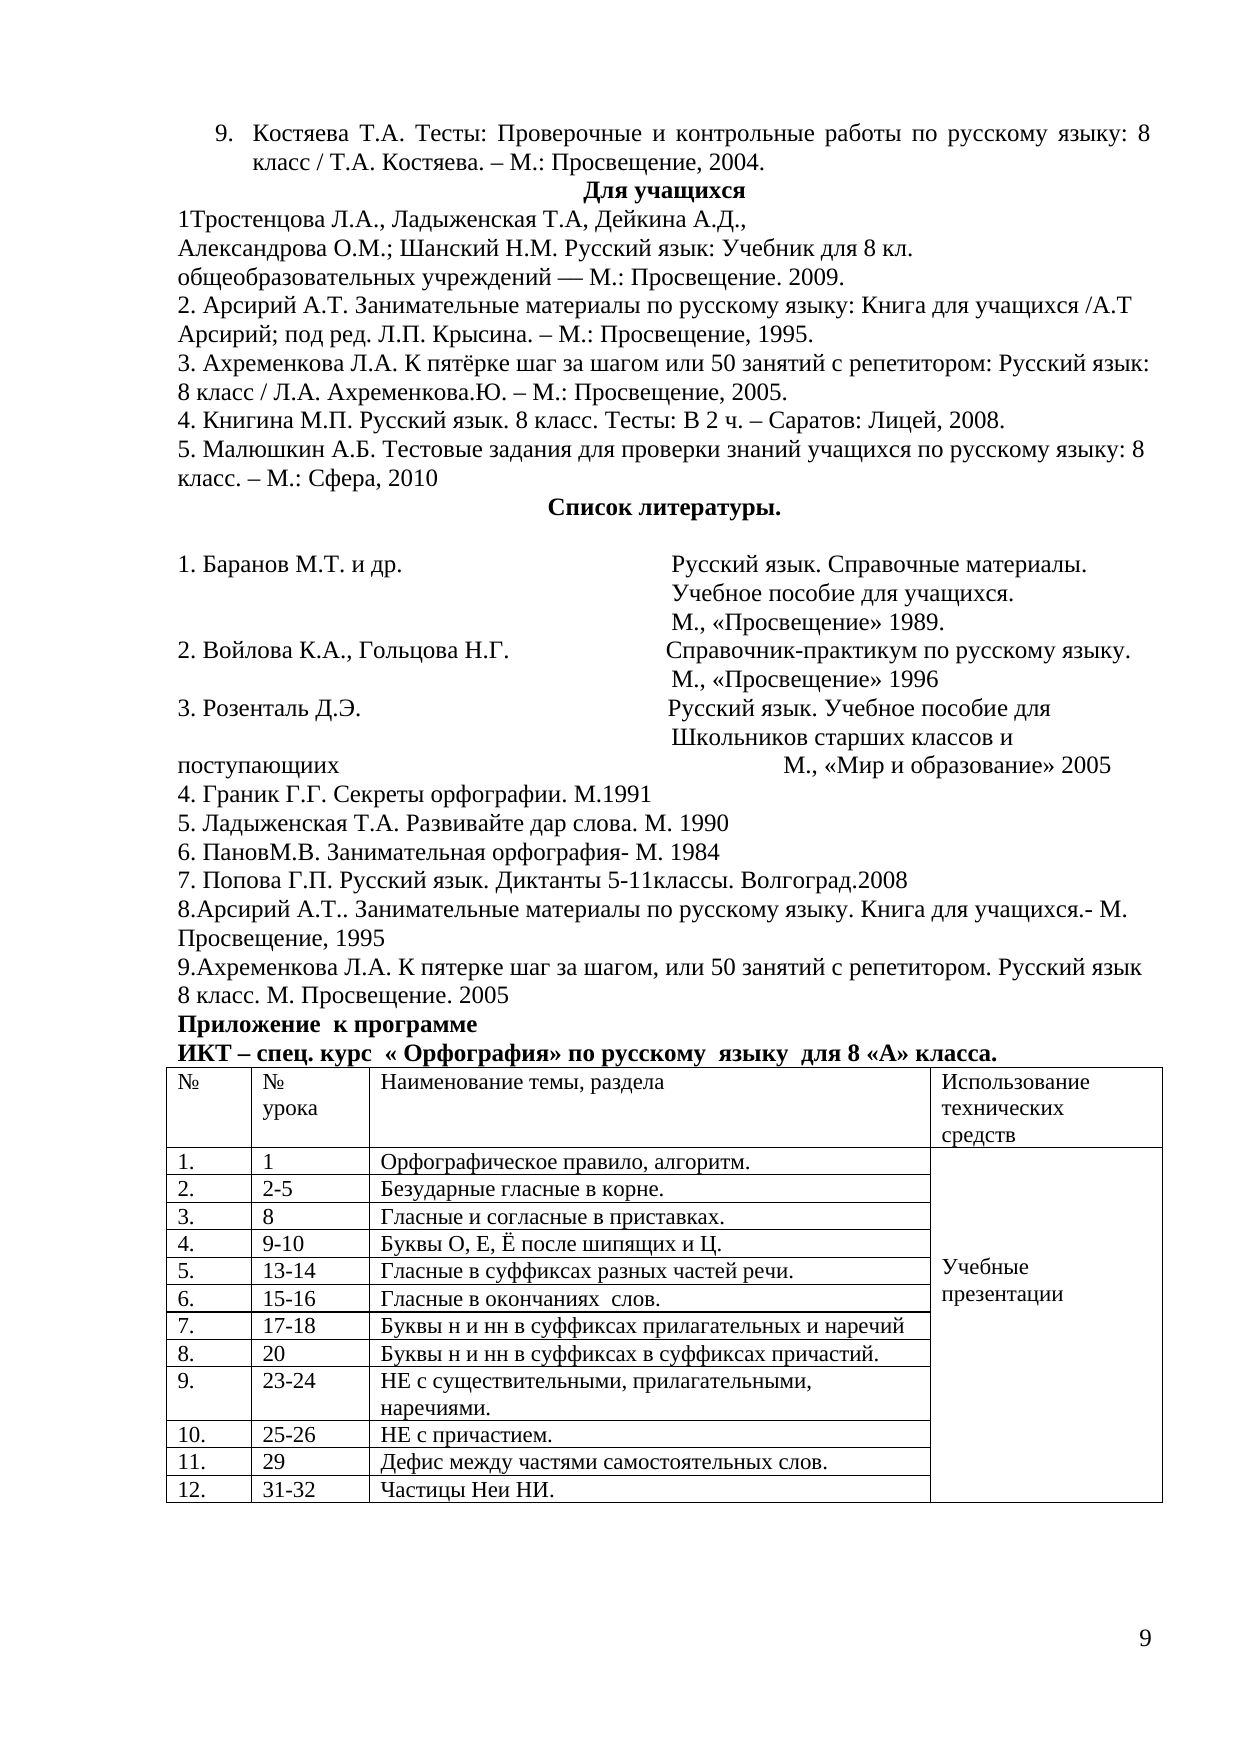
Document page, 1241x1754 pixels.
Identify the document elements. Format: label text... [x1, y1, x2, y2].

table_cell Буквы н и нн в суффиксах в суффиксах причастий. [370, 1340, 930, 1366]
text ИКТ – спец. курс « Орфография» по русскому языку для 8 «А» класса. [177, 1038, 1152, 1067]
text М., «Просвещение» 1996 [177, 664, 1152, 693]
table_header Наименование темы, раздела [370, 1068, 930, 1147]
text Список литературы. [177, 492, 1152, 521]
text 5. Малюшкин А.Б. Тестовые задания для проверки знаний учащихся по русскому языку: 8 класс. – М.: Сфера, 2010 [177, 434, 1152, 492]
table_cell 10. [167, 1421, 251, 1447]
table_cell Гласные в окончаниях слов. [370, 1285, 930, 1311]
table_cell Учебные презентации [931, 1148, 1162, 1502]
table_cell 4. [167, 1230, 251, 1257]
table_header Использование технических средств [931, 1068, 1162, 1147]
text 4. Граник Г.Г. Секреты орфографии. М.1991 5. Ладыженская Т.А. Развивайте дар слова. М. 1990 6. ПановМ.В. Занимательная орфография- М. 1984 7. Попова Г.П. Русский язык. Диктанты 5-11классы. Волгоград.2008 8.Арсирий А.Т.. Занимательные материалы по русскому языку. Книга для учащихся.- М. Просвещение, 1995 [177, 779, 1152, 952]
table_cell 1 [252, 1148, 369, 1174]
table_cell 23-24 [252, 1367, 369, 1420]
table_cell 20 [252, 1340, 369, 1366]
table_header № [167, 1068, 251, 1147]
table_cell 29 [252, 1448, 369, 1475]
table_cell Гласные и согласные в приставках. [370, 1203, 930, 1229]
text М., «Просвещение» 1989. [177, 607, 1152, 636]
table_cell Гласные в суффиксах разных частей речи. [370, 1258, 930, 1284]
table_cell Частицы Неи НИ. [370, 1476, 930, 1502]
table_cell 6. [167, 1285, 251, 1311]
text 2. Войлова К.А., Гольцова Н.Г. Справочник-практикум по русскому языку. [177, 636, 1152, 664]
text 9.Ахременкова Л.А. К пятерке шаг за шагом, или 50 занятий с репетитором. Русский язык 8 класс. М. Просвещение. 2005 [177, 952, 1152, 1009]
table_cell 5. [167, 1258, 251, 1284]
table_cell 1. [167, 1148, 251, 1174]
table_cell Дефис между частями самостоятельных слов. [370, 1448, 930, 1475]
table_header № урока [252, 1068, 369, 1147]
text поступающиих М., «Мир и образование» 2005 [177, 751, 1152, 779]
table_cell Буквы н и нн в суффиксах прилагательных и наречий [370, 1313, 930, 1339]
list Костяева Т.А. Тесты: Проверочные и контрольные работы по русскому языку: 8 класс / Т.А. Костяева. – М.: Просвещение, 2004. [215, 118, 1152, 176]
text Школьников старших классов и [177, 722, 1152, 751]
table_cell 17-18 [252, 1313, 369, 1339]
table_cell 31-32 [252, 1476, 369, 1502]
table_cell 15-16 [252, 1285, 369, 1311]
table_cell 8. [167, 1340, 251, 1366]
table_cell 9-10 [252, 1230, 369, 1257]
table_cell 2-5 [252, 1175, 369, 1202]
text 3. Ахременкова Л.А. К пятёрке шаг за шагом или 50 занятий с репетитором: Русский язык: 8 класс / Л.А. Ахременкова.Ю. – М.: Просвещение, 2005. [177, 348, 1152, 406]
table_cell 25-26 [252, 1421, 369, 1447]
table_cell 2. [167, 1175, 251, 1202]
table_cell 11. [167, 1448, 251, 1475]
text 4. Книгина М.П. Русский язык. 8 класс. Тесты: В 2 ч. – Саратов: Лицей, 2008. [177, 406, 1152, 434]
table_cell Буквы О, Е, Ё после шипящих и Ц. [370, 1230, 930, 1257]
text 1. Баранов М.Т. и др. Русский язык. Справочные материалы. [177, 549, 1152, 578]
text Учебное пособие для учащихся. [177, 578, 1152, 607]
table_cell 13-14 [252, 1258, 369, 1284]
table_cell 7. [167, 1313, 251, 1339]
table_cell 12. [167, 1476, 251, 1502]
text 2. Арсирий А.Т. Занимательные материалы по русскому языку: Книга для учащихся /А.Т Арсирий; под ред. Л.П. Крысина. – М.: Просвещение, 1995. [177, 291, 1152, 348]
text Для учащихся [177, 176, 1152, 204]
table_cell НЕ с существительными, прилагательными, наречиями. [370, 1367, 930, 1420]
text Приложение к программе [177, 1009, 1152, 1038]
table_cell 9. [167, 1367, 251, 1420]
text 3. Розенталь Д.Э. Русский язык. Учебное пособие для [177, 693, 1152, 722]
table_cell НЕ с причастием. [370, 1421, 930, 1447]
table_cell 8 [252, 1203, 369, 1229]
text 1Тростенцова Л.А., Ладыженская Т.А, Дейкина А.Д., Александрова О.М.; Шанский Н.М. Русский язык: Учебник для 8 кл. общеобразовательных учреждений –– М.: Просвещение. 2009. [177, 204, 1152, 291]
table_cell Орфографическое правило, алгоритм. [370, 1148, 930, 1174]
table_cell 3. [167, 1203, 251, 1229]
table_cell Безударные гласные в корне. [370, 1175, 930, 1202]
